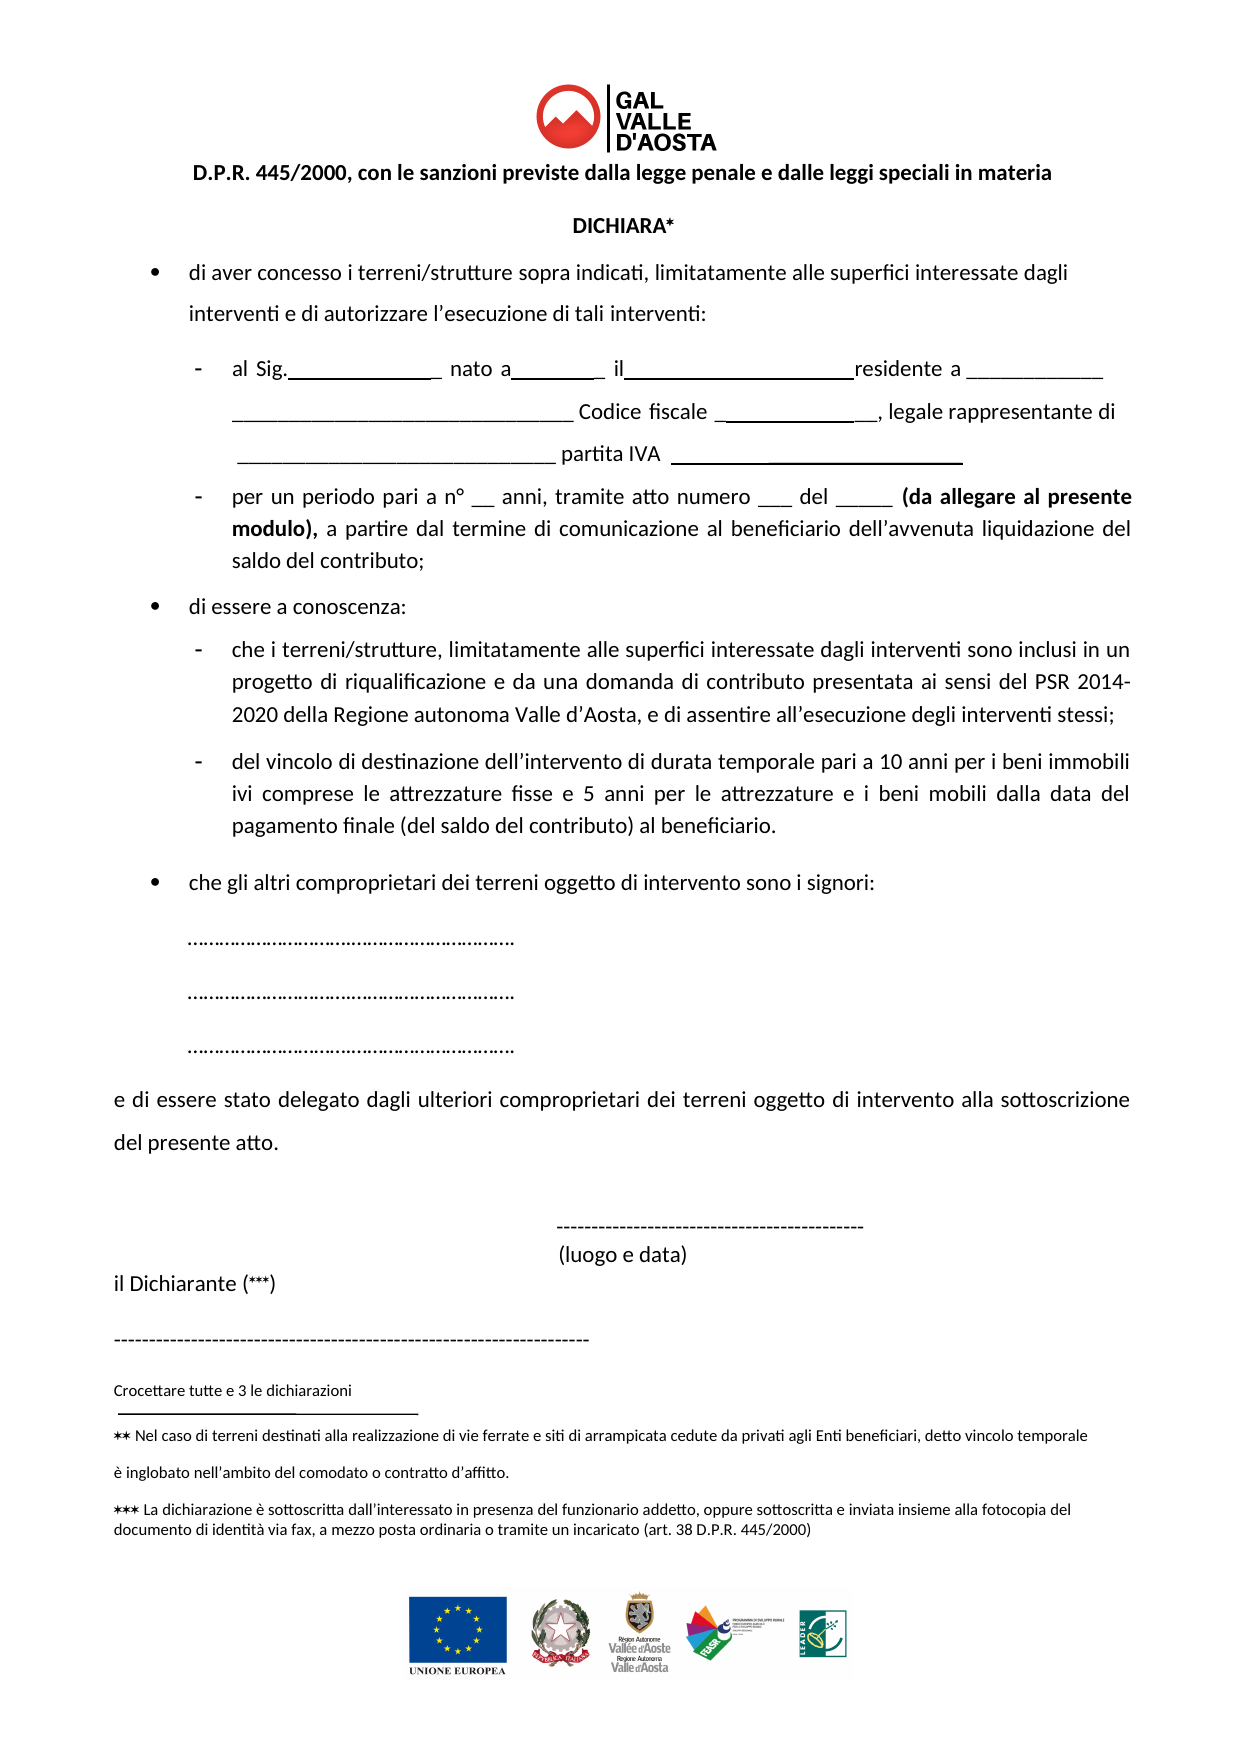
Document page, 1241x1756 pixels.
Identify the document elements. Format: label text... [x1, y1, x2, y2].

text  Nel caso di terreni destinati alla realizzazione di vie ferrate e siti di arrampicata cedute da privati agli Enti beneficiari, detto vincolo temporale [114, 1410, 1132, 1445]
list di essere a conoscenza: [151, 592, 1132, 620]
text ………………………….…………………………. [187, 1032, 1132, 1060]
text  La dichiarazione è sottoscritta dall’interessato in presenza del funzionario addetto, oppure sottoscritta e inviata insieme alla fotocopia del documento di identità via fax, a mezzo posta ordinaria o tramite un incaricato (art. 38 D.P.R. 445/2000) [114, 1499, 1132, 1540]
text è inglobato nell’ambito del comodato o contratto d’affitto. [114, 1462, 1132, 1482]
list del vincolo di destinazione dell’intervento di durata temporale pari a 10 anni per i beni immobili ivi comprese le attrezzature fisse e 5 anni per le attrezzature e i beni mobili dalla data del pagamento finale (del saldo del contributo) al beneficiario. [194, 747, 1132, 839]
text ………………………….…………………………. [187, 923, 1132, 951]
text -------------------------------------------- [556, 1212, 1132, 1240]
list che i terreni/strutture, limitatamente alle superfici interessate dagli interventi sono inclusi in un progetto di riqualificazione e da una domanda di contributo presentata ai sensi del PSR 2014-2020 della Regione autonoma Valle d’Aosta, e di assentire all’esecuzione degli interventi stessi; [194, 635, 1132, 728]
list che gli altri comproprietari dei terreni oggetto di intervento sono i signori: [151, 868, 1132, 896]
list per un periodo pari a n° __ anni, tramite atto numero ___ del _____ (da allegare al presente modulo), a partire dal termine di comunicazione al beneficiario dell’avvenuta liquidazione del saldo del contributo; [194, 482, 1132, 574]
text il Dichiarante () [114, 1268, 1132, 1297]
text Crocettare tutte e 3 le dichiarazioni [114, 1380, 1132, 1400]
picture [401, 1587, 854, 1681]
list ______________________________ Codice fiscale _ __, legale rappresentante di [232, 397, 1132, 425]
list di aver concesso i terreni/strutture sopra indicati, limitatamente alle superfici interessate dagli interventi e di autorizzare l’esecuzione di tali interventi: [151, 258, 1132, 327]
text -------------------------------------------------------------------- [114, 1325, 1132, 1353]
text ____________________________ partita IVA _________________ [232, 439, 1132, 467]
text ………………………….…………………………. [187, 977, 1132, 1005]
text DICHIARA [114, 211, 1132, 239]
list al Sig. _ nato a _ il residente a ____________ [194, 354, 1132, 382]
text (luogo e data) [114, 1240, 1132, 1268]
picture [534, 75, 721, 159]
text e di essere stato delegato dagli ulteriori comproprietari dei terreni oggetto di intervento alla sottoscrizione del presente atto. [114, 1086, 1132, 1156]
